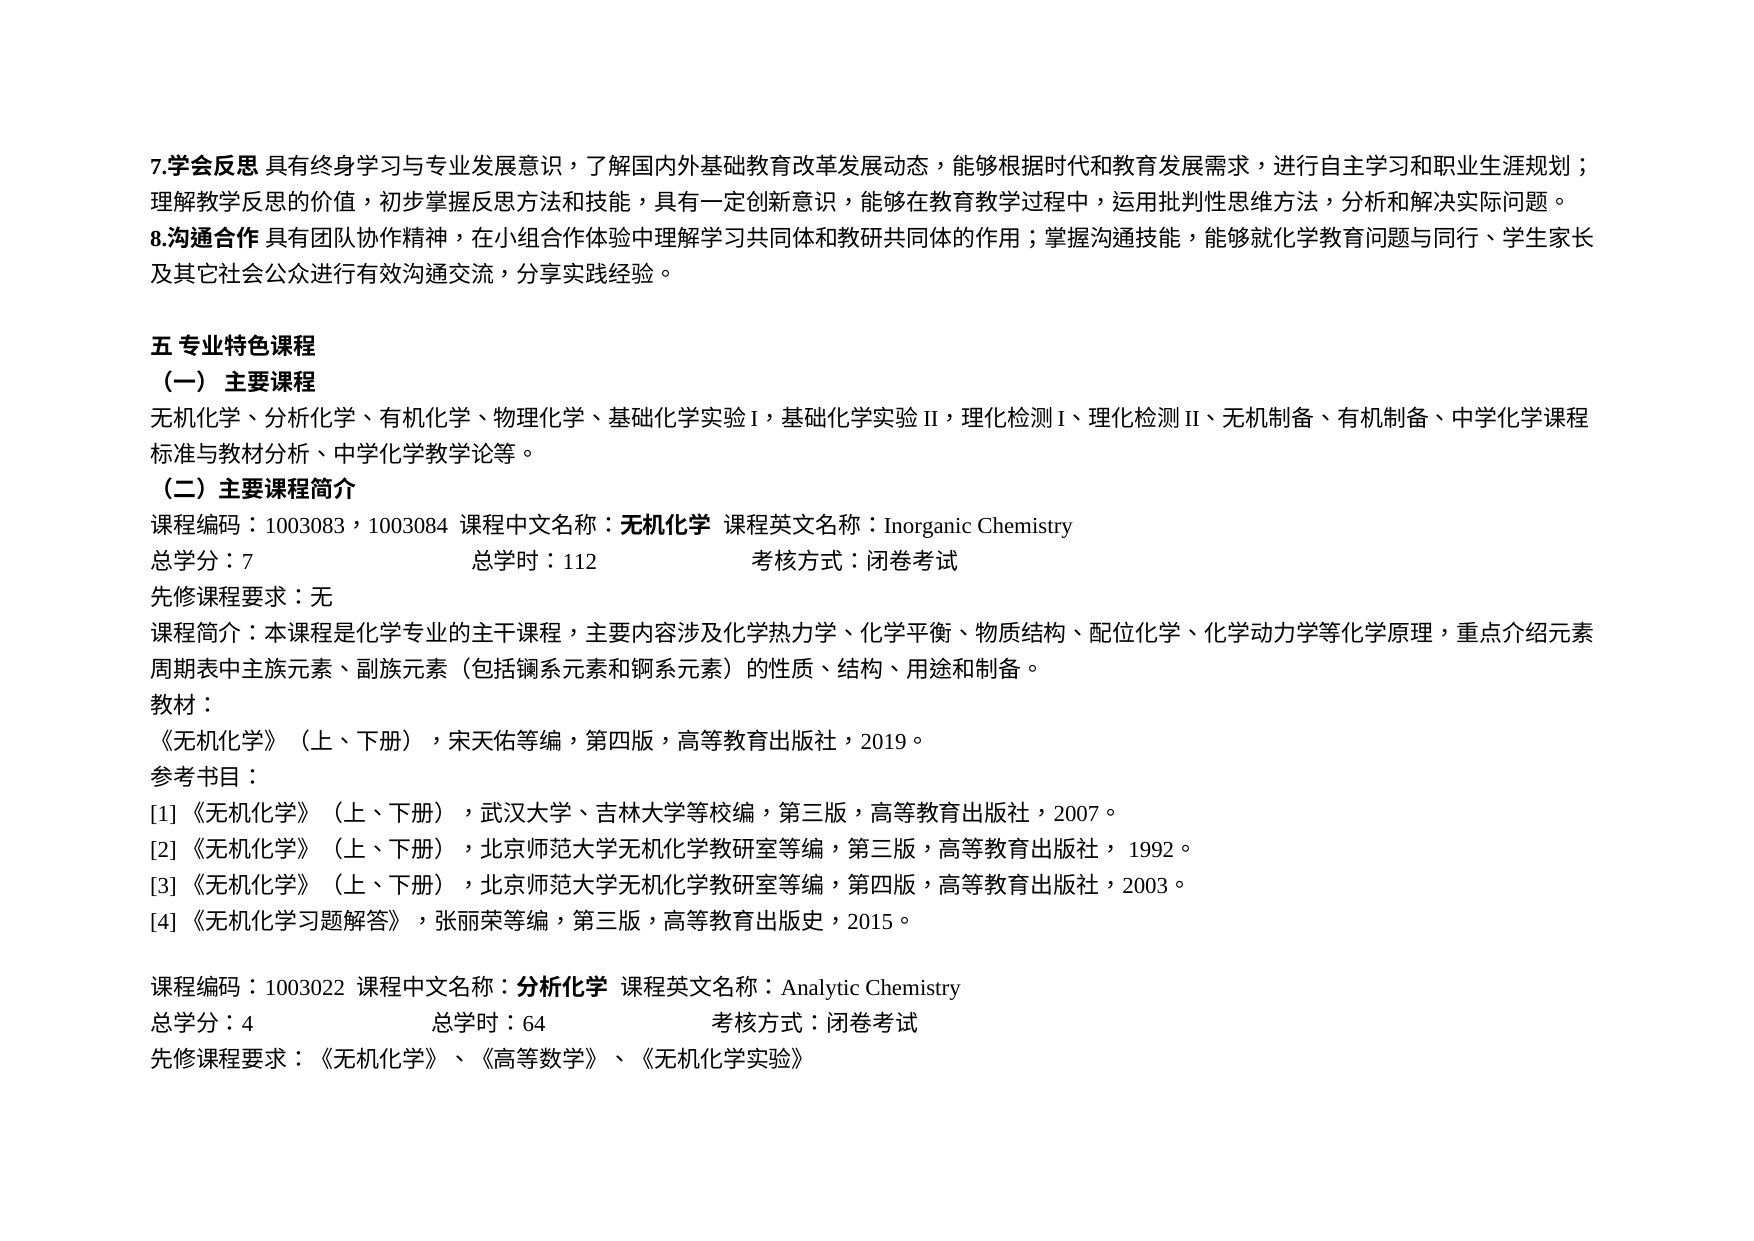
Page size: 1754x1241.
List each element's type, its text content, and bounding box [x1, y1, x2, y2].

text 课程编码：1003022 课程中文名称：分析化学 课程英文名称：Analytic Chemistry [150, 971, 1604, 1002]
text 教材： [150, 689, 1604, 720]
text 总学分：4 总学时：64 考核方式：闭卷考试 [150, 1007, 1604, 1038]
text （一） 主要课程 [150, 366, 1604, 397]
text 课程编码：1003083，1003084 课程中文名称：无机化学 课程英文名称：Inorganic Chemistry [150, 509, 1604, 541]
text （二）主要课程简介 [150, 473, 1604, 505]
text 先修课程要求：《无机化学》、《高等数学》、《无机化学实验》 [150, 1043, 1604, 1074]
text 8.沟通合作 具有团队协作精神，在小组合作体验中理解学习共同体和教研共同体的作用；掌握沟通技能，能够就化学教育问题与同行、学生家长及其它社会公众进行有效沟通交流，分享实践经验。 [150, 222, 1604, 289]
text [1] 《无机化学》（上、下册），武汉大学、吉林大学等校编，第三版，高等教育出版社，2007。 [150, 797, 1604, 828]
text [3] 《无机化学》（上、下册），北京师范大学无机化学教研室等编，第四版，高等教育出版社，2003。 [150, 869, 1604, 900]
text 总学分：7 总学时：112 考核方式：闭卷考试 [150, 545, 1604, 577]
text 参考书目： [150, 761, 1604, 792]
text 先修课程要求：无 [150, 581, 1604, 612]
text [4] 《无机化学习题解答》，张丽荣等编，第三版，高等教育出版史，2015。 [150, 905, 1604, 936]
text 《无机化学》（上、下册），宋天佑等编，第四版，高等教育出版社，2019。 [150, 725, 1604, 756]
text 课程简介：本课程是化学专业的主干课程，主要内容涉及化学热力学、化学平衡、物质结构、配位化学、化学动力学等化学原理，重点介绍元素周期表中主族元素、副族元素（包括镧系元素和锕系元素）的性质、结构、用途和制备。 [150, 617, 1604, 684]
text 7.学会反思 具有终身学习与专业发展意识，了解国内外基础教育改革发展动态，能够根据时代和教育发展需求，进行自主学习和职业生涯规划；理解教学反思的价值，初步掌握反思方法和技能，具有一定创新意识，能够在教育教学过程中，运用批判性思维方法，分析和解决实际问题。 [150, 150, 1604, 217]
text 无机化学、分析化学、有机化学、物理化学、基础化学实验I，基础化学实验II，理化检测I、理化检测II、无机制备、有机制备、中学化学课程标准与教材分析、中学化学教学论等。 [150, 402, 1604, 469]
text [2] 《无机化学》（上、下册），北京师范大学无机化学教研室等编，第三版，高等教育出版社， 1992。 [150, 833, 1604, 864]
text 五 专业特色课程 [150, 330, 1604, 361]
